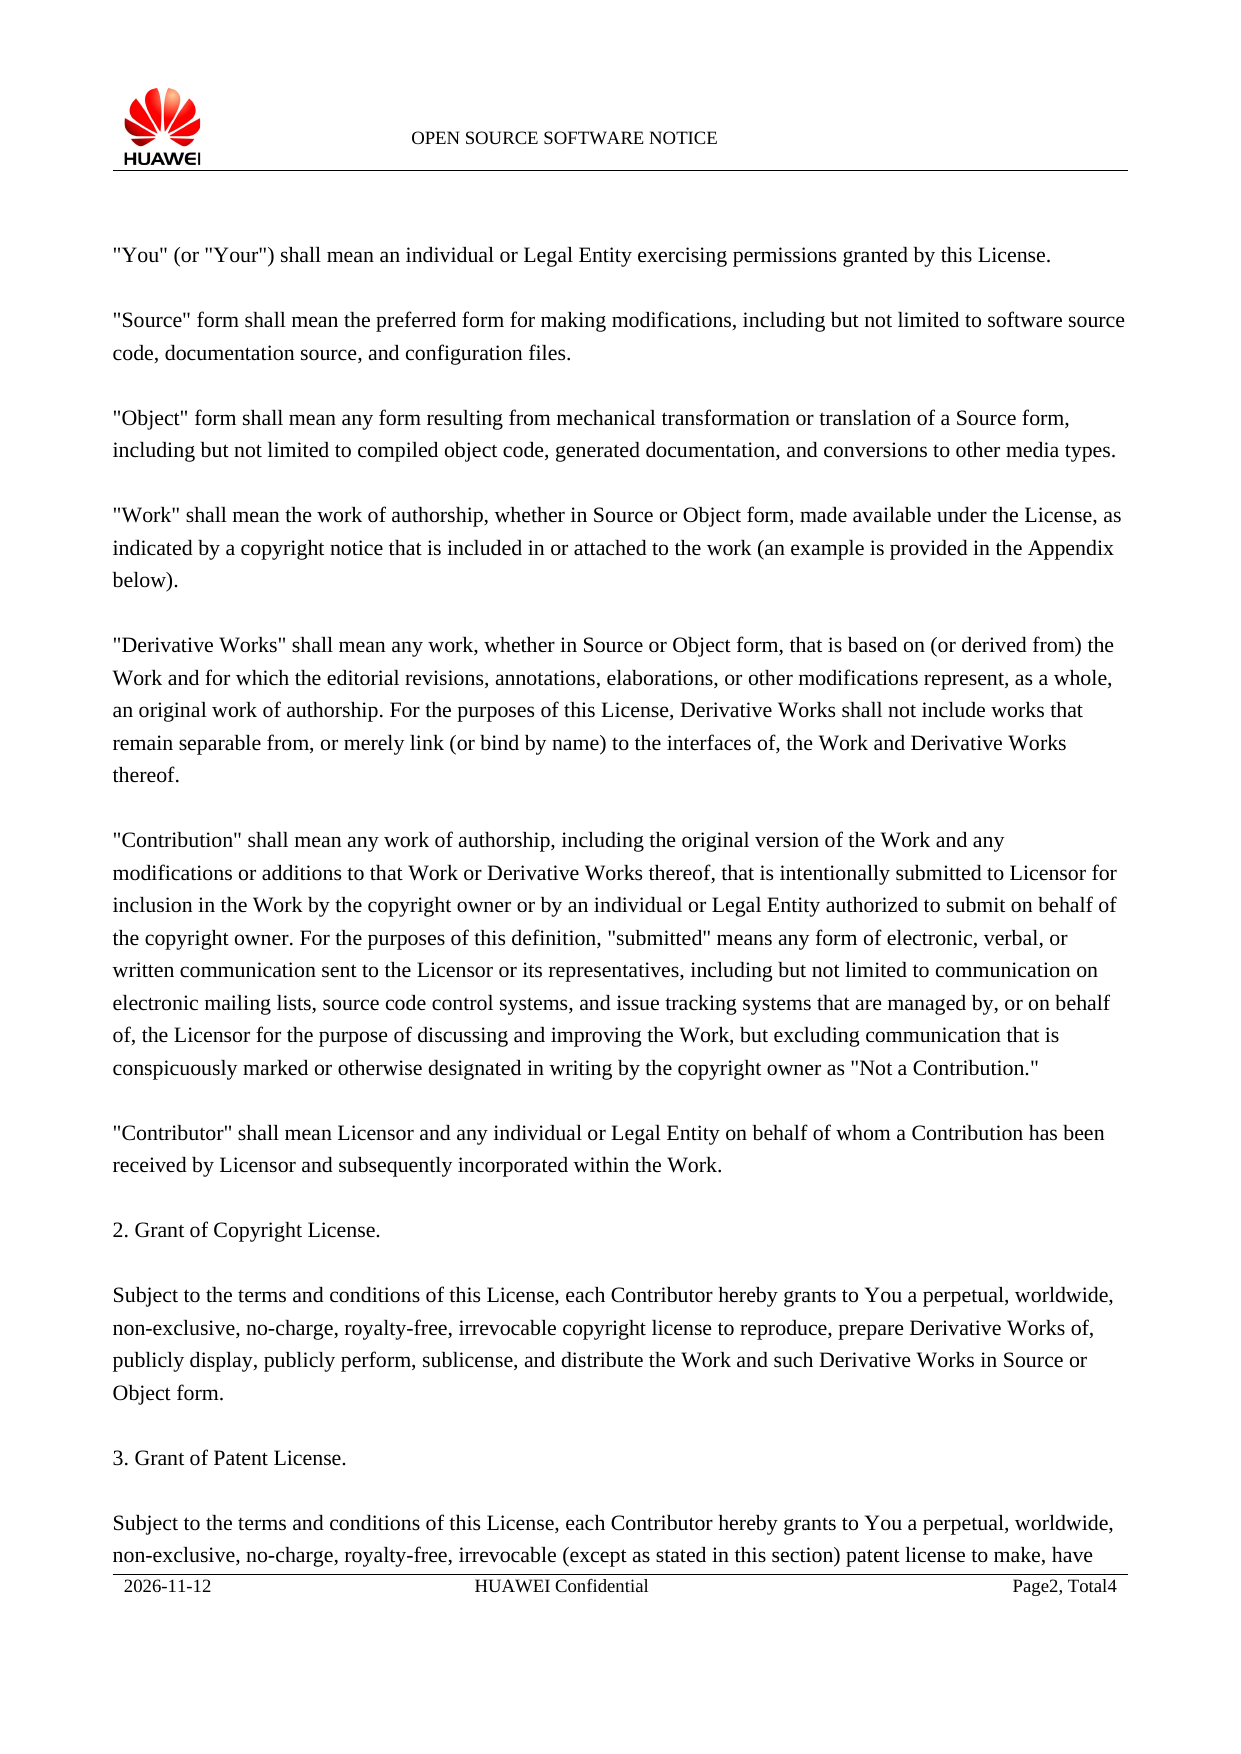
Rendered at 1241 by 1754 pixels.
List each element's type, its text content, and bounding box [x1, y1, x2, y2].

text "You" (or "Your") shall mean an individual or Legal Entity exercising permissions granted by this License. [112, 239, 1128, 271]
text "Contributor" shall mean Licensor and any individual or Legal Entity on behalf of whom a Contribution has been received by Licensor and subsequently incorporated within the Work. [112, 1116, 1128, 1181]
text "Contribution" shall mean any work of authorship, including the original version of the Work and any modifications or additions to that Work or Derivative Works thereof, that is intentionally submitted to Licensor for inclusion in the Work by the copyright owner or by an individual or Legal Entity authorized to submit on behalf of the copyright owner. For the purposes of this definition, "submitted" means any form of electronic, verbal, or written communication sent to the Licensor or its representatives, including but not limited to communication on electronic mailing lists, source code control systems, and issue tracking systems that are managed by, or on behalf of, the Licensor for the purpose of discussing and improving the Work, but excluding communication that is conspicuously marked or otherwise designated in writing by the copyright owner as "Not a Contribution." [112, 824, 1128, 1084]
text "Source" form shall mean the preferred form for making modifications, including but not limited to software source code, documentation source, and configuration files. [112, 304, 1128, 369]
text 3. Grant of Patent License. [112, 1441, 1128, 1474]
text 2. Grant of Copyright License. [112, 1214, 1128, 1246]
text "Derivative Works" shall mean any work, whether in Source or Object form, that is based on (or derived from) the Work and for which the editorial revisions, annotations, elaborations, or other modifications represent, as a whole, an original work of authorship. For the purposes of this License, Derivative Works shall not include works that remain separable from, or merely link (or bind by name) to the interfaces of, the Work and Derivative Works thereof. [112, 629, 1128, 791]
text "Object" form shall mean any form resulting from mechanical transformation or translation of a Source form, including but not limited to compiled object code, generated documentation, and conversions to other media types. [112, 401, 1128, 466]
text Subject to the terms and conditions of this License, each Contributor hereby grants to You a perpetual, worldwide, non-exclusive, no-charge, royalty-free, irrevocable copyright license to reproduce, prepare Derivative Works of, publicly display, publicly perform, sublicense, and distribute the Work and such Derivative Works in Source or Object form. [112, 1279, 1128, 1409]
text "Work" shall mean the work of authorship, whether in Source or Object form, made available under the License, as indicated by a copyright notice that is included in or attached to the work (an example is provided in the Appendix below). [112, 499, 1128, 596]
picture [124, 88, 201, 165]
